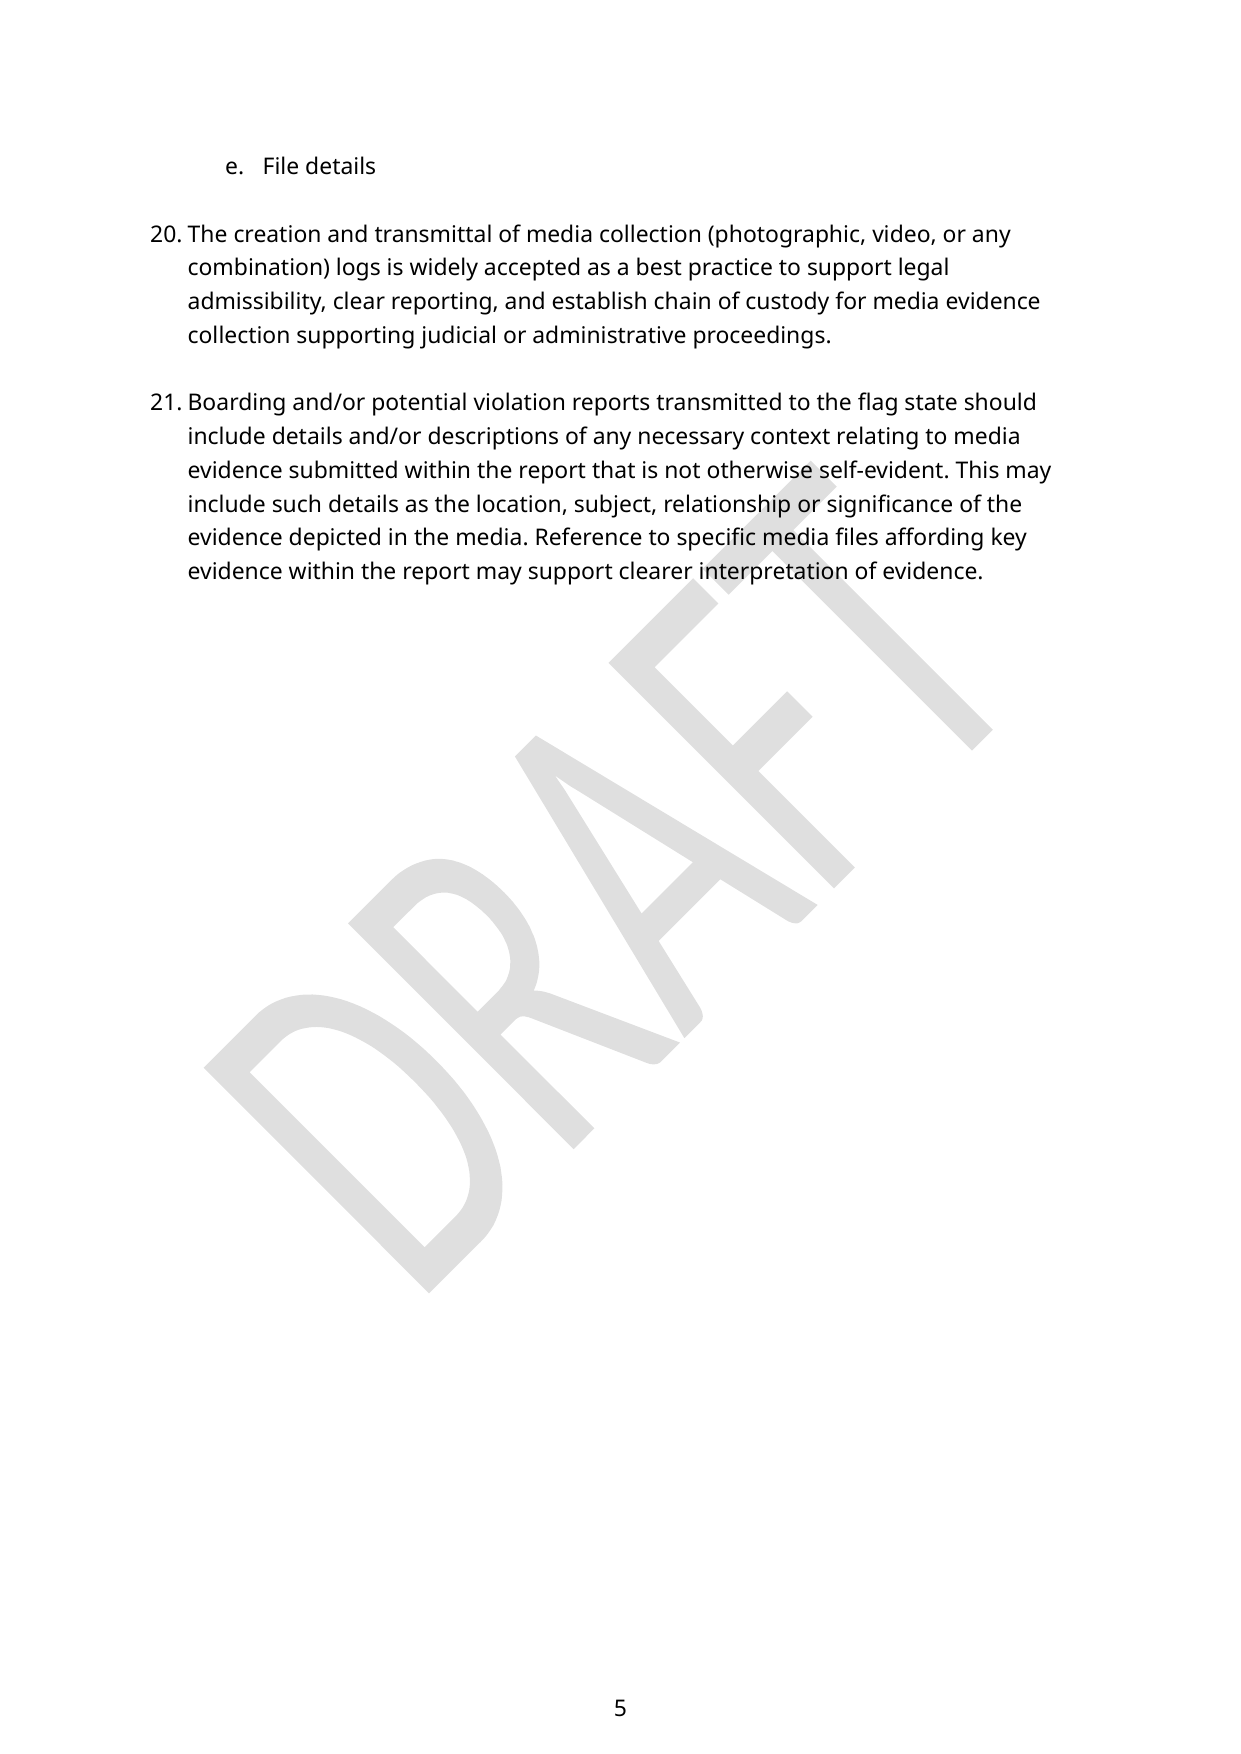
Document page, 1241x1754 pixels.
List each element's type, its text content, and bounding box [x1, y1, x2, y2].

list Boarding and/or potential violation reports transmitted to the flag state should include details and/or descriptions of any necessary context relating to media evidence submitted within the report that is not otherwise self-evident. This may include such details as the location, subject, relationship or significance of the evidence depicted in the media. Reference to specific media files affording key evidence within the report may support clearer interpretation of evidence. [150, 386, 1090, 586]
list The creation and transmittal of media collection (photographic, video, or any combination) logs is widely accepted as a best practice to support legal admissibility, clear reporting, and establish chain of custody for media evidence collection supporting judicial or administrative proceedings. [150, 217, 1090, 350]
list File details [225, 150, 1090, 181]
